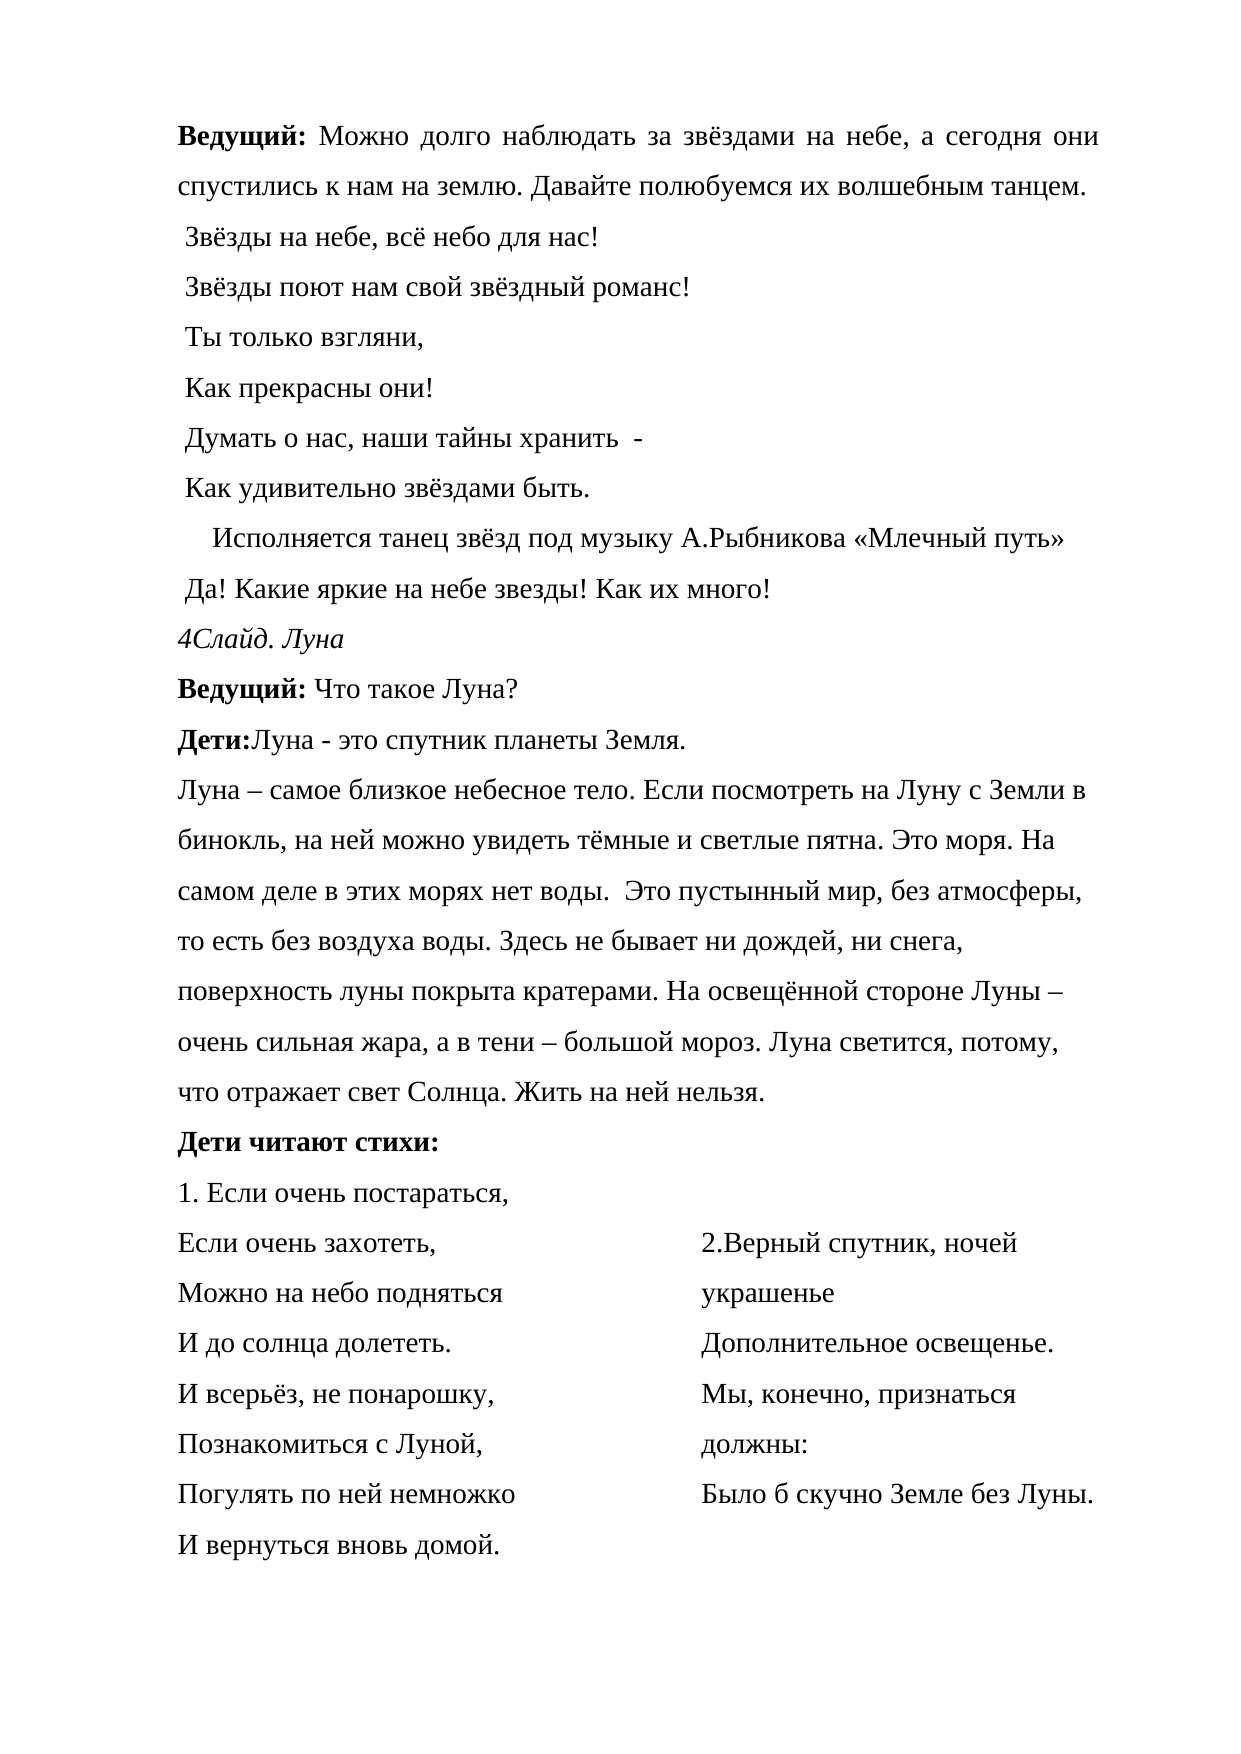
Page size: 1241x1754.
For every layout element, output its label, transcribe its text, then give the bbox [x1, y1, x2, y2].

text Познакомиться с Луной, [177, 1426, 576, 1460]
text Ведущий: Что такое Луна? [177, 672, 1100, 705]
text И всерьёз, не понарошку, [177, 1376, 576, 1409]
text Звёзды поют нам свой звёздный романс! [177, 269, 1100, 303]
text Как удивительно звёздами быть. [177, 470, 1100, 504]
text 1. Если очень постараться, [177, 1175, 576, 1208]
text Если очень захотеть, [177, 1225, 576, 1258]
text Думать о нас, наши тайны хранить - [177, 420, 1100, 453]
text Звёзды на небе, всё небо для нас! [177, 219, 1100, 252]
text Как прекрасны они! [177, 370, 1100, 403]
text Было б скучно Земле без Луны. [701, 1477, 1100, 1510]
text И вернуться вновь домой. [177, 1527, 576, 1560]
text И до солнца долететь. [177, 1326, 576, 1359]
text Дети читают стихи: [177, 1124, 1100, 1158]
text Погулять по ней немножко [177, 1477, 576, 1510]
text Ведущий: Можно долго наблюдать за звёздами на небе, а сегодня они спустились к нам на землю. Давайте полюбуемся их волшебным танцем. [177, 118, 1100, 202]
text Ты только взгляни, [177, 319, 1100, 353]
text 2.Верный спутник, ночей украшенье [701, 1225, 1100, 1309]
text Дети:Луна - это спутник планеты Земля. [177, 722, 1100, 755]
text Дополнительное освещенье. [701, 1326, 1100, 1359]
text Исполняется танец звёзд под музыку А.Рыбникова «Млечный путь» [177, 521, 1100, 554]
text Можно на небо подняться [177, 1275, 576, 1309]
text Да! Какие яркие на небе звезды! Как их много! [177, 571, 1100, 604]
text Мы, конечно, признаться должны: [701, 1376, 1100, 1460]
text 4Слайд. Луна [177, 621, 1100, 655]
text Луна – самое близкое небесное тело. Если посмотреть на Луну с Земли в бинокль, на ней можно увидеть тёмные и светлые пятна. Это моря. На самом деле в этих морях нет воды. Это пустынный мир, без атмосферы, то есть без воздуха воды. Здесь не бывает ни дождей, ни снега, поверхность луны покрыта кратерами. На освещённой стороне Луны – очень сильная жара, а в тени – большой мороз. Луна светится, потому, что отражает свет Солнца. Жить на ней нельзя. [177, 772, 1100, 1108]
